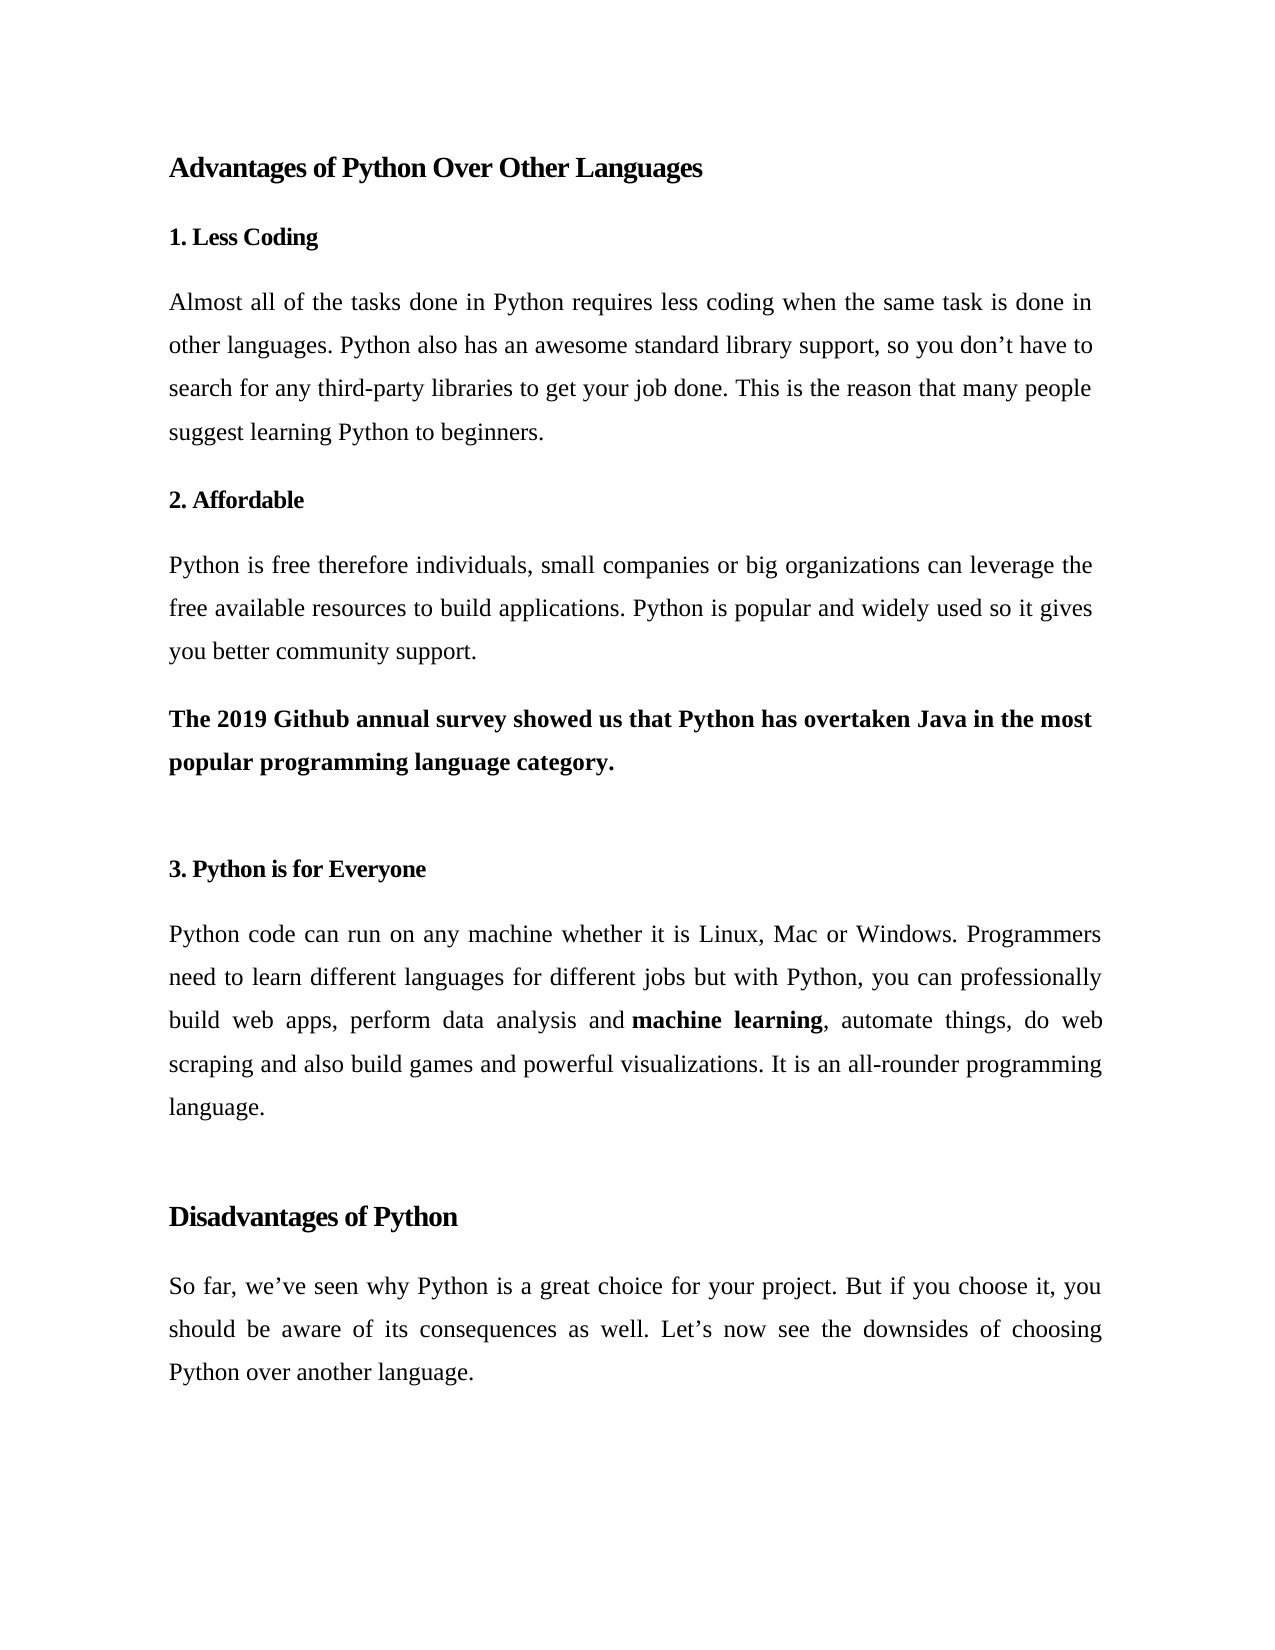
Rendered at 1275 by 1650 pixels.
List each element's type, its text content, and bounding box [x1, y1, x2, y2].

subtitle 1. Less Coding [169, 222, 1094, 251]
text The 2019 Github annual survey showed us that Python has overtaken Java in the most popular programming language category. [169, 704, 1094, 776]
text Python code can run on any machine whether it is Linux, Mac or Windows. Programmers need to learn different languages for different jobs but with Python, you can professionally build web apps, perform data analysis and machine learning, automate things, do web scraping and also build games and powerful visualizations. It is an all-rounder programming language. [169, 919, 1103, 1121]
text Python is free therefore individuals, small companies or big organizations can leverage the free available resources to build applications. Python is popular and widely used so it gives you better community support. [169, 550, 1094, 665]
subtitle 3. Python is for Everyone [169, 854, 1103, 883]
subtitle Advantages of Python Over Other Languages [169, 150, 1094, 183]
subtitle Disadvantages of Python [169, 1199, 1103, 1232]
text So far, we’ve seen why Python is a great choice for your project. But if you choose it, you should be aware of its consequences as well. Let’s now see the downsides of choosing Python over another language. [169, 1271, 1103, 1386]
subtitle 2. Affordable [169, 485, 1094, 513]
text Almost all of the tasks done in Python requires less coding when the same task is done in other languages. Python also has an awesome standard library support, so you don’t have to search for any third-party libraries to get your job done. This is the reason that many people suggest learning Python to beginners. [169, 287, 1094, 445]
